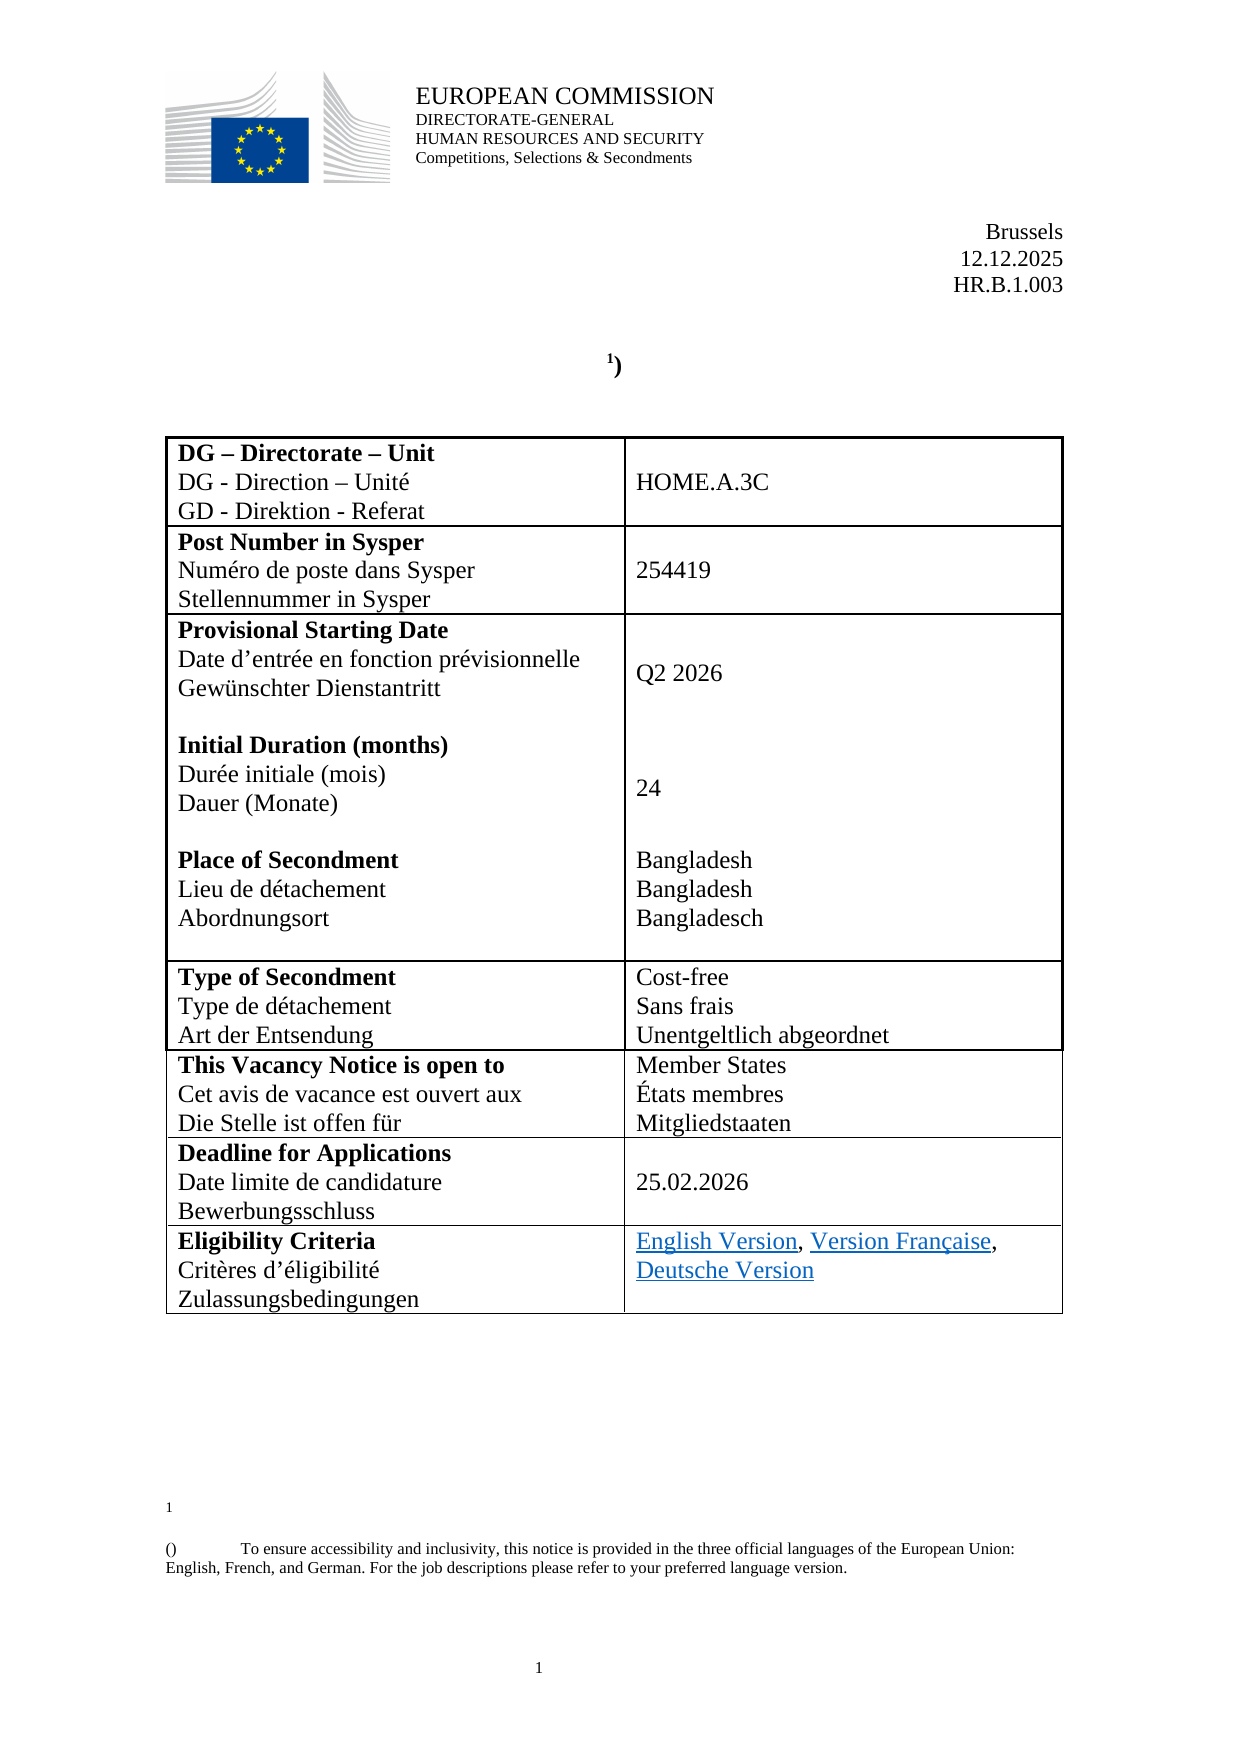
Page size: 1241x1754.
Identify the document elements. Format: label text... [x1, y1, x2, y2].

text HR.B.1.003 [165, 271, 1063, 297]
table_cell This Vacancy Notice is open to Cet avis de vacance est ouvert aux Die Stelle ist offen für [167, 1051, 624, 1137]
table_cell Bangladesh Bangladesh Bangladesch [626, 845, 1061, 960]
table_header HOME.A.3C [626, 439, 1061, 525]
table_cell Provisional Starting Date Date d’entrée en fonction prévisionnelle Gewünschter Dienstantritt [168, 615, 624, 730]
table_cell Post Number in Sysper Numéro de poste dans Sysper Stellennummer in Sysper [168, 527, 624, 613]
table_cell English Version, Version Française, Deutsche Version [625, 1225, 1062, 1312]
picture [165, 71, 391, 183]
table_cell Initial Duration (months) Durée initiale (mois) Dauer (Monate) [168, 730, 624, 845]
table_cell Deadline for Applications Date limite de candidature Bewerbungsschluss [167, 1138, 624, 1224]
table_cell Type of Secondment Type de détachement Art der Entsendung [168, 962, 624, 1048]
text 12.12.2025 [165, 245, 1063, 271]
table_cell 254419 [626, 527, 1061, 613]
table_cell 25.02.2026 [625, 1137, 1062, 1224]
table_cell Cost-free Sans frais Unentgeltlich abgeordnet [626, 962, 1061, 1048]
table_header DG – Directorate – Unit DG - Direction – Unité GD - Direktion - Referat [168, 439, 624, 525]
table_cell 24 [626, 730, 1061, 845]
table_cell Q2 2026 [626, 615, 1061, 730]
table_cell Eligibility Criteria Critères d’éligibilité Zulassungsbedingungen [167, 1226, 624, 1312]
table_cell Place of Secondment Lieu de détachement Abordnungsort [168, 845, 624, 960]
text Brussels [165, 134, 1063, 245]
table_cell Member States États membres Mitgliedstaaten [625, 1051, 1062, 1137]
